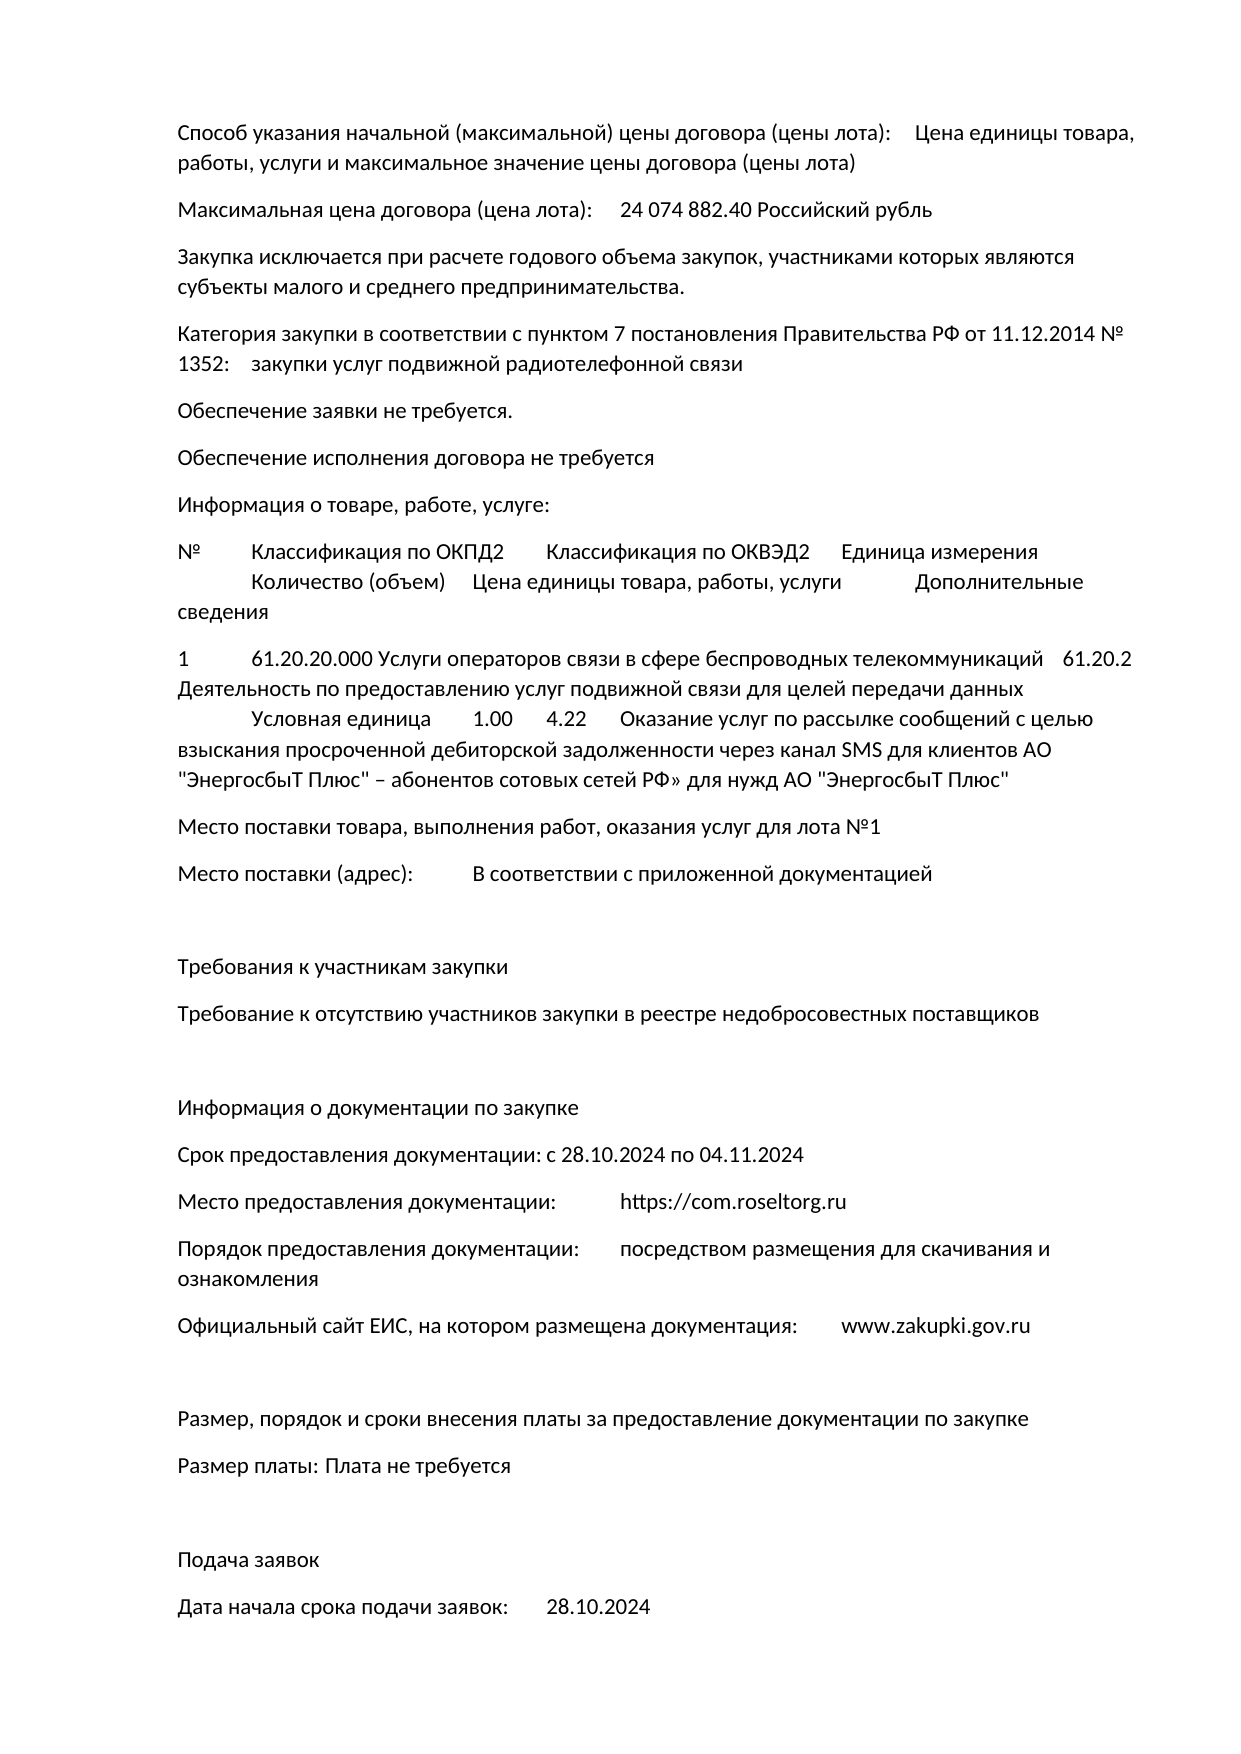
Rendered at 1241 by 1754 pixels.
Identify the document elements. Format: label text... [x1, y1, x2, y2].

text Способ указания начальной (максимальной) цены договора (цены лота): Цена единицы товара, работы, услуги и максимальное значение цены договора (цены лота) [177, 118, 1152, 176]
text Размер, порядок и сроки внесения платы за предоставление документации по закупке [177, 1404, 1152, 1433]
text Обеспечение заявки не требуется. [177, 396, 1152, 424]
text Место поставки (адрес): В соответствии с приложенной документацией [177, 859, 1152, 887]
text Закупка исключается при расчете годового объема закупок, участниками которых являются субъекты малого и среднего предпринимательства. [177, 242, 1152, 300]
text Место предоставления документации: https://com.roseltorg.ru [177, 1187, 1152, 1215]
text Требование к отсутствию участников закупки в реестре недобросовестных поставщиков [177, 999, 1152, 1027]
text Официальный сайт ЕИС, на котором размещена документация: www.zakupki.gov.ru [177, 1311, 1152, 1339]
text № Классификация по ОКПД2 Классификация по ОКВЭД2 Единица измерения Количество (объем) Цена единицы товара, работы, услуги Дополнительные сведения [177, 537, 1152, 625]
text Порядок предоставления документации: посредством размещения для скачивания и ознакомления [177, 1234, 1152, 1292]
text Обеспечение исполнения договора не требуется [177, 443, 1152, 471]
text Категория закупки в соответствии с пунктом 7 постановления Правительства РФ от 11.12.2014 № 1352: закупки услуг подвижной радиотелефонной связи [177, 319, 1152, 377]
text 1 61.20.20.000 Услуги операторов связи в сфере беспроводных телекоммуникаций 61.20.2 Деятельность по предоставлению услуг подвижной связи для целей передачи данных Условная единица 1.00 4.22 Оказание услуг по рассылке сообщений с целью взыскания просроченной дебиторской задолженности через канал SMS для клиентов АО "ЭнергосбыТ Плюс" – абонентов сотовых сетей РФ» для нужд АО "ЭнергосбыТ Плюс" [177, 644, 1152, 793]
text Максимальная цена договора (цена лота): 24 074 882.40 Российский рубль [177, 195, 1152, 223]
text Информация о документации по закупке [177, 1093, 1152, 1121]
text Информация о товаре, работе, услуге: [177, 490, 1152, 518]
text Подача заявок [177, 1545, 1152, 1573]
text Дата начала срока подачи заявок: 28.10.2024 [177, 1592, 1152, 1620]
text Требования к участникам закупки [177, 952, 1152, 981]
text Срок предоставления документации: с 28.10.2024 по 04.11.2024 [177, 1140, 1152, 1168]
text Размер платы: Плата не требуется [177, 1451, 1152, 1479]
text Место поставки товара, выполнения работ, оказания услуг для лота №1 [177, 812, 1152, 840]
